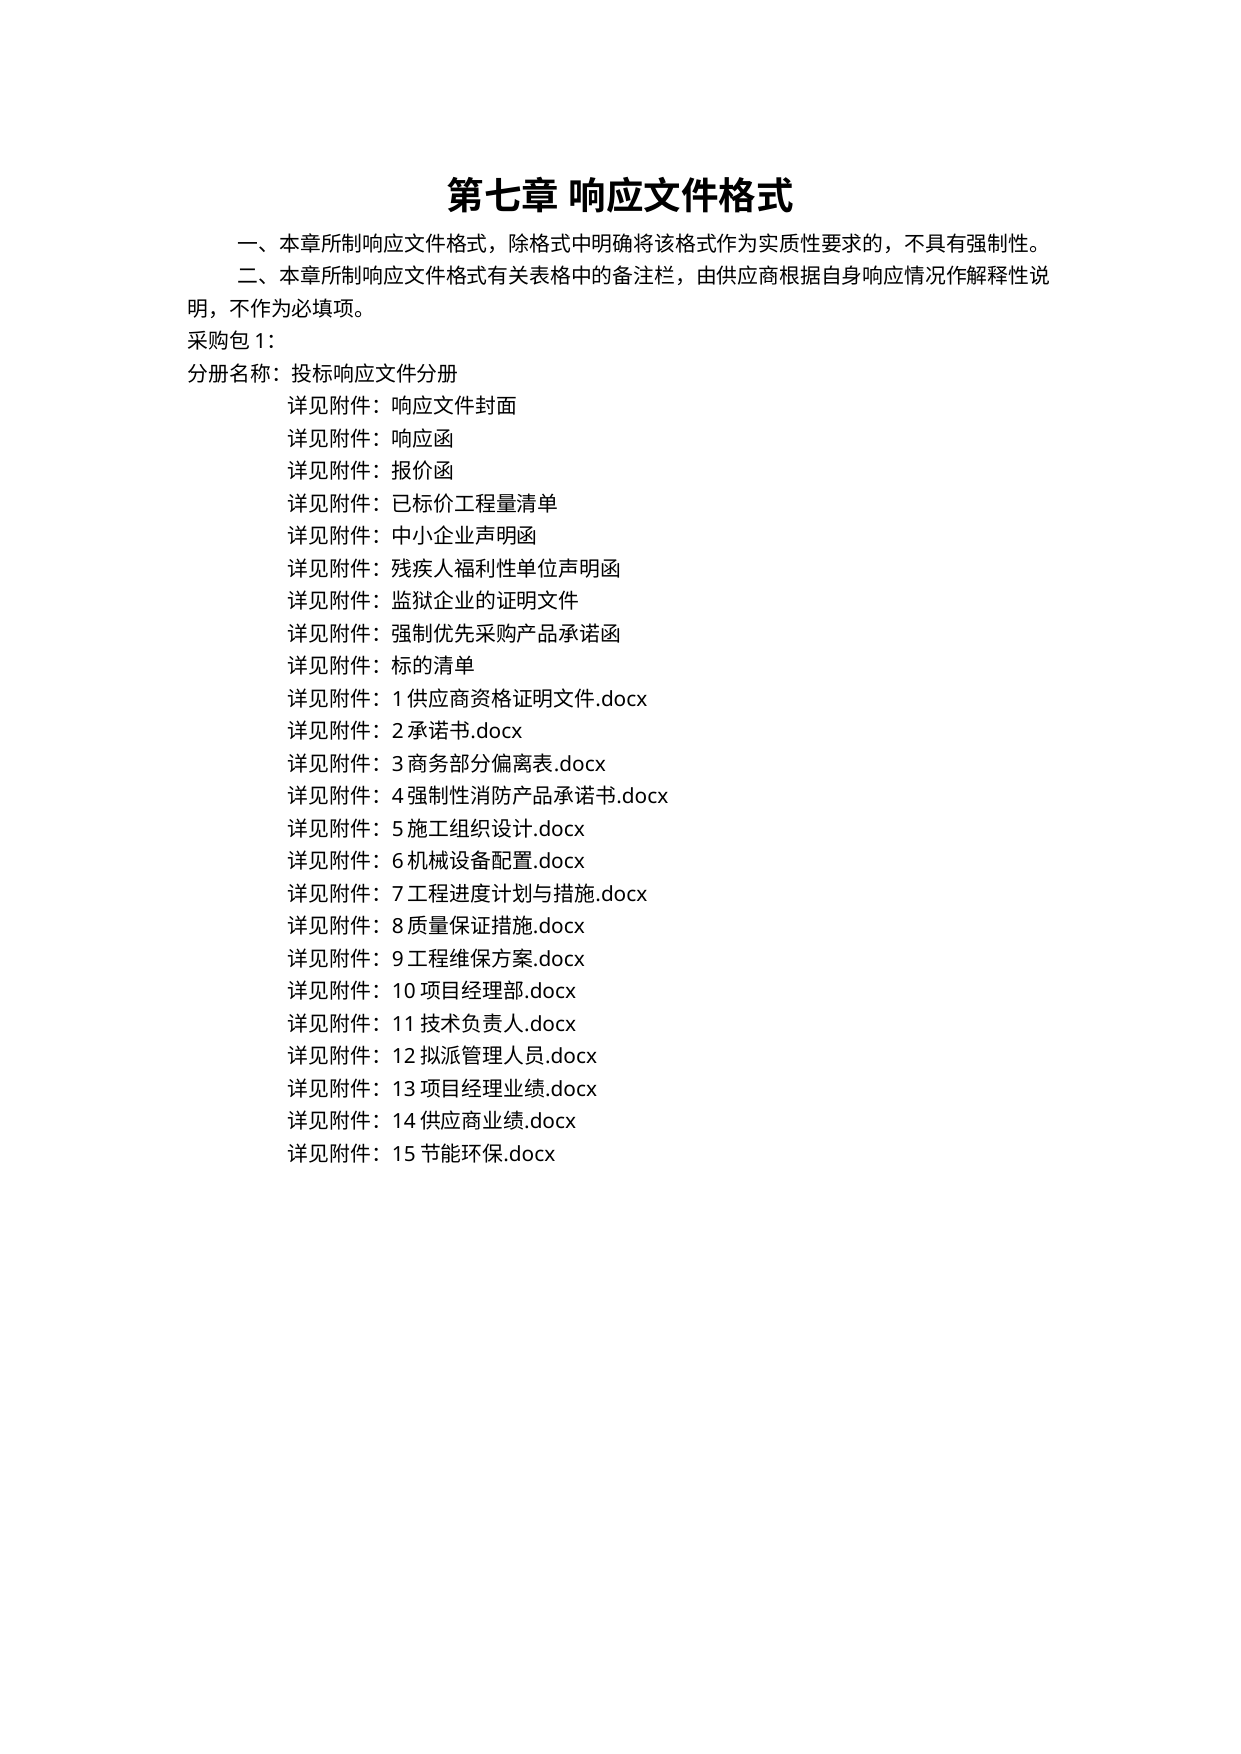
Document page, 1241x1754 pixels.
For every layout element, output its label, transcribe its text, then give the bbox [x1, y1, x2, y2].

text 二、本章所制响应文件格式有关表格中的备注栏，由供应商根据自身响应情况作解释性说明，不作为必填项。 [187, 259, 1053, 324]
text 详见附件：标的清单 [187, 649, 1053, 682]
text 详见附件：中小企业声明函 [187, 519, 1053, 552]
text 详见附件：15节能环保.docx [187, 1137, 1053, 1169]
text 详见附件：9工程维保方案.docx [187, 942, 1053, 974]
text 详见附件：13项目经理业绩.docx [187, 1072, 1053, 1104]
text 详见附件：1供应商资格证明文件.docx [187, 682, 1053, 714]
text 分册名称：投标响应文件分册 [187, 357, 1053, 389]
text 详见附件：12拟派管理人员.docx [187, 1039, 1053, 1072]
text 详见附件：响应文件封面 [187, 389, 1053, 422]
text 详见附件：14供应商业绩.docx [187, 1104, 1053, 1137]
text 详见附件：已标价工程量清单 [187, 487, 1053, 519]
text 详见附件：报价函 [187, 454, 1053, 487]
text 详见附件：残疾人福利性单位声明函 [187, 552, 1053, 584]
text 详见附件：响应函 [187, 422, 1053, 454]
text 详见附件：5施工组织设计.docx [187, 812, 1053, 844]
text 详见附件：6机械设备配置.docx [187, 844, 1053, 877]
text 详见附件：11技术负责人.docx [187, 1007, 1053, 1039]
text 详见附件：2承诺书.docx [187, 714, 1053, 747]
text 详见附件：10项目经理部.docx [187, 974, 1053, 1007]
text 详见附件：3商务部分偏离表.docx [187, 747, 1053, 779]
text 详见附件：8质量保证措施.docx [187, 909, 1053, 942]
text 一、本章所制响应文件格式，除格式中明确将该格式作为实质性要求的，不具有强制性。 [187, 227, 1053, 259]
text 详见附件：监狱企业的证明文件 [187, 584, 1053, 617]
text 详见附件：7工程进度计划与措施.docx [187, 877, 1053, 909]
text 第七章 响应文件格式 [187, 162, 1053, 227]
text 详见附件：4强制性消防产品承诺书.docx [187, 779, 1053, 812]
text 采购包1： [187, 324, 1053, 357]
text 详见附件：强制优先采购产品承诺函 [187, 617, 1053, 649]
